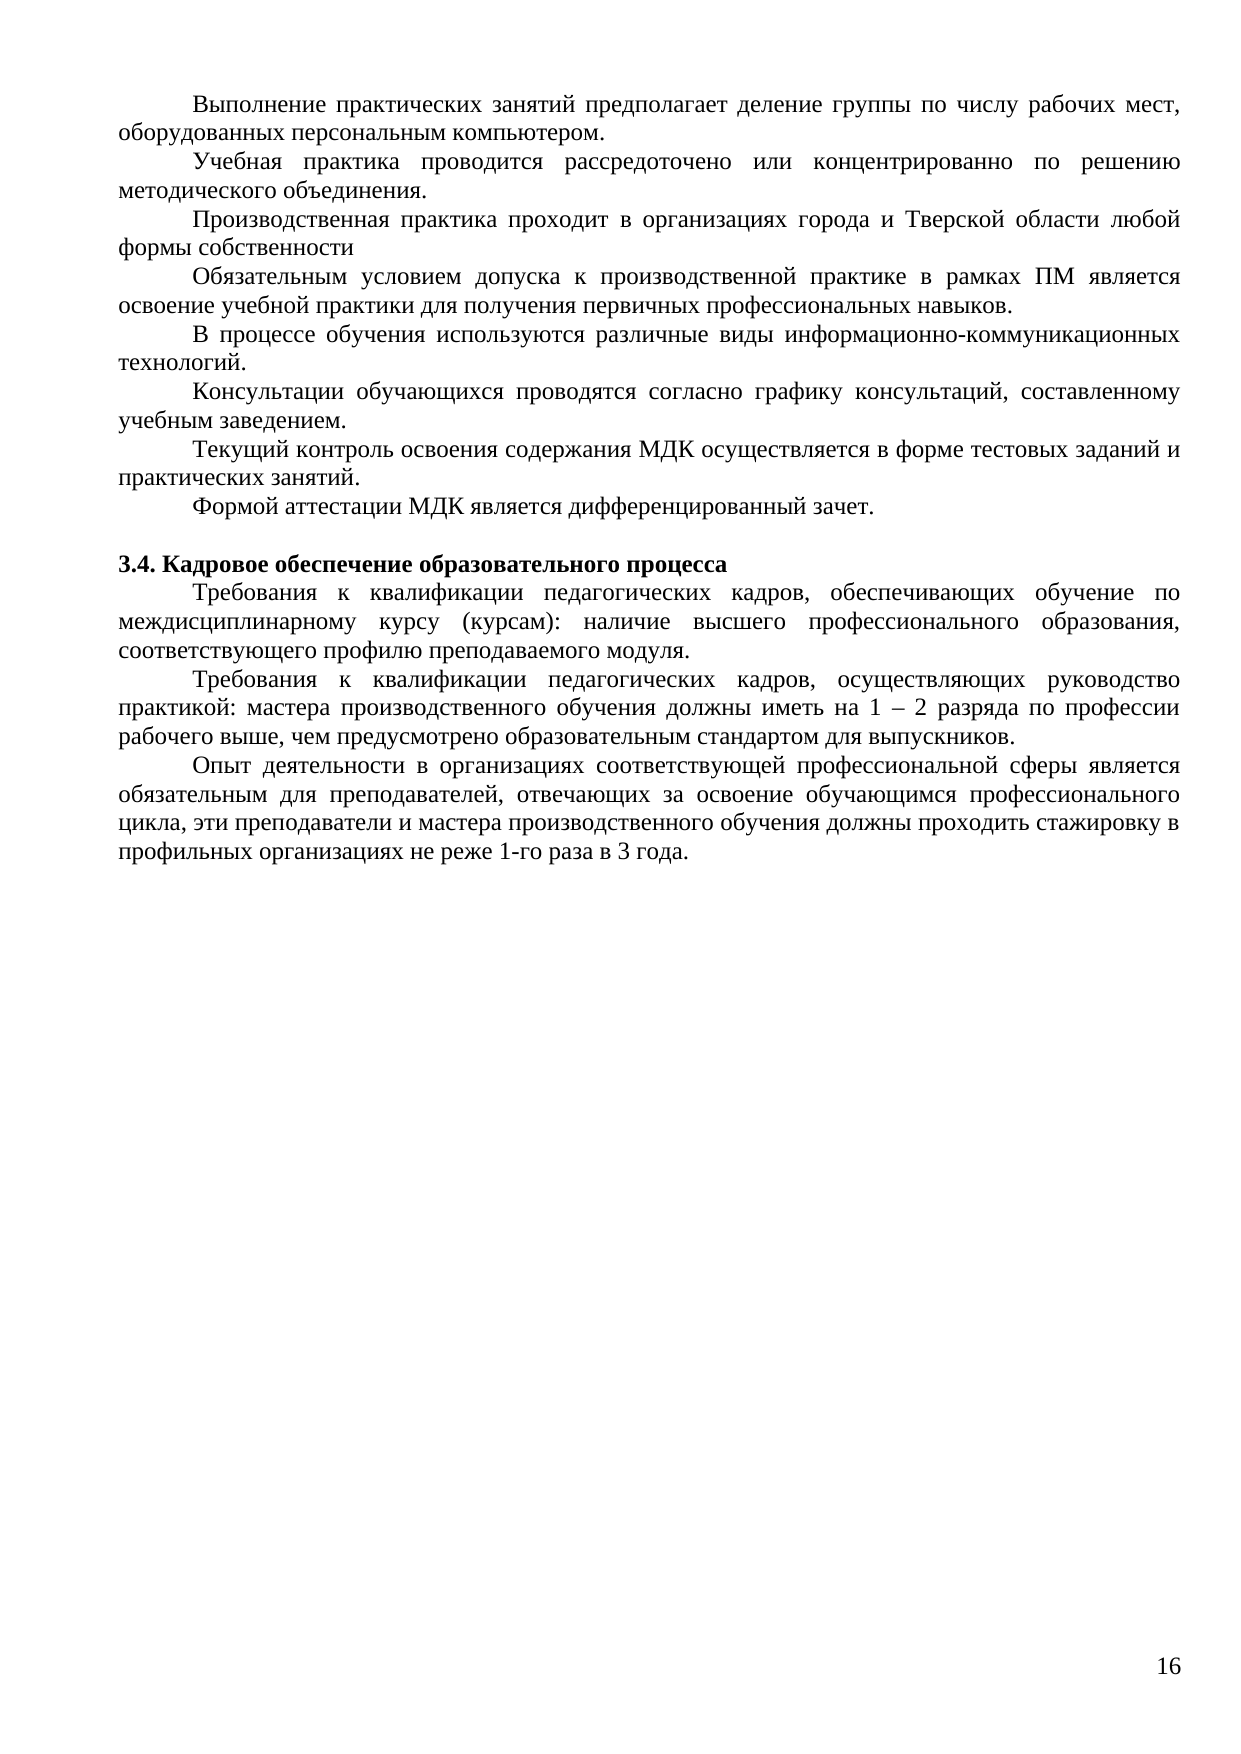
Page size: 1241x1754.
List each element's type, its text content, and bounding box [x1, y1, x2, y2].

text В процессе обучения используются различные виды информационно-коммуникационных технологий. [118, 319, 1181, 376]
text Обязательным условием допуска к производственной практике в рамках ПМ является освоение учебной практики для получения первичных профессиональных навыков. [118, 261, 1181, 319]
text Требования к квалификации педагогических кадров, обеспечивающих обучение по междисциплинарному курсу (курсам): наличие высшего профессионального образования, соответствующего профилю преподаваемого модуля. [118, 577, 1181, 664]
text Учебная практика проводится рассредоточено или концентрированно по решению методического объединения. [118, 146, 1181, 204]
text Производственная практика проходит в организациях города и Тверской области любой формы собственности [118, 204, 1181, 261]
text Текущий контроль освоения содержания МДК осуществляется в форме тестовых заданий и практических занятий. [118, 434, 1181, 491]
text Выполнение практических занятий предполагает деление группы по числу рабочих мест, оборудованных персональным компьютером. [118, 89, 1181, 146]
text Формой аттестации МДК является дифференцированный зачет. [118, 491, 1181, 520]
text Опыт деятельности в организациях соответствующей профессиональной сферы является обязательным для преподавателей, отвечающих за освоение обучающимся профессионального цикла, эти преподаватели и мастера производственного обучения должны проходить стажировку в профильных организациях не реже 1-го раза в 3 года. [118, 750, 1181, 865]
text Консультации обучающихся проводятся согласно графику консультаций, составленному учебным заведением. [118, 376, 1181, 434]
text Требования к квалификации педагогических кадров, осуществляющих руководство практикой: мастера производственного обучения должны иметь на 1 – 2 разряда по профессии рабочего выше, чем предусмотрено образовательным стандартом для выпускников. [118, 664, 1181, 750]
text 3.4. Кадровое обеспечение образовательного процесса [118, 549, 1181, 577]
